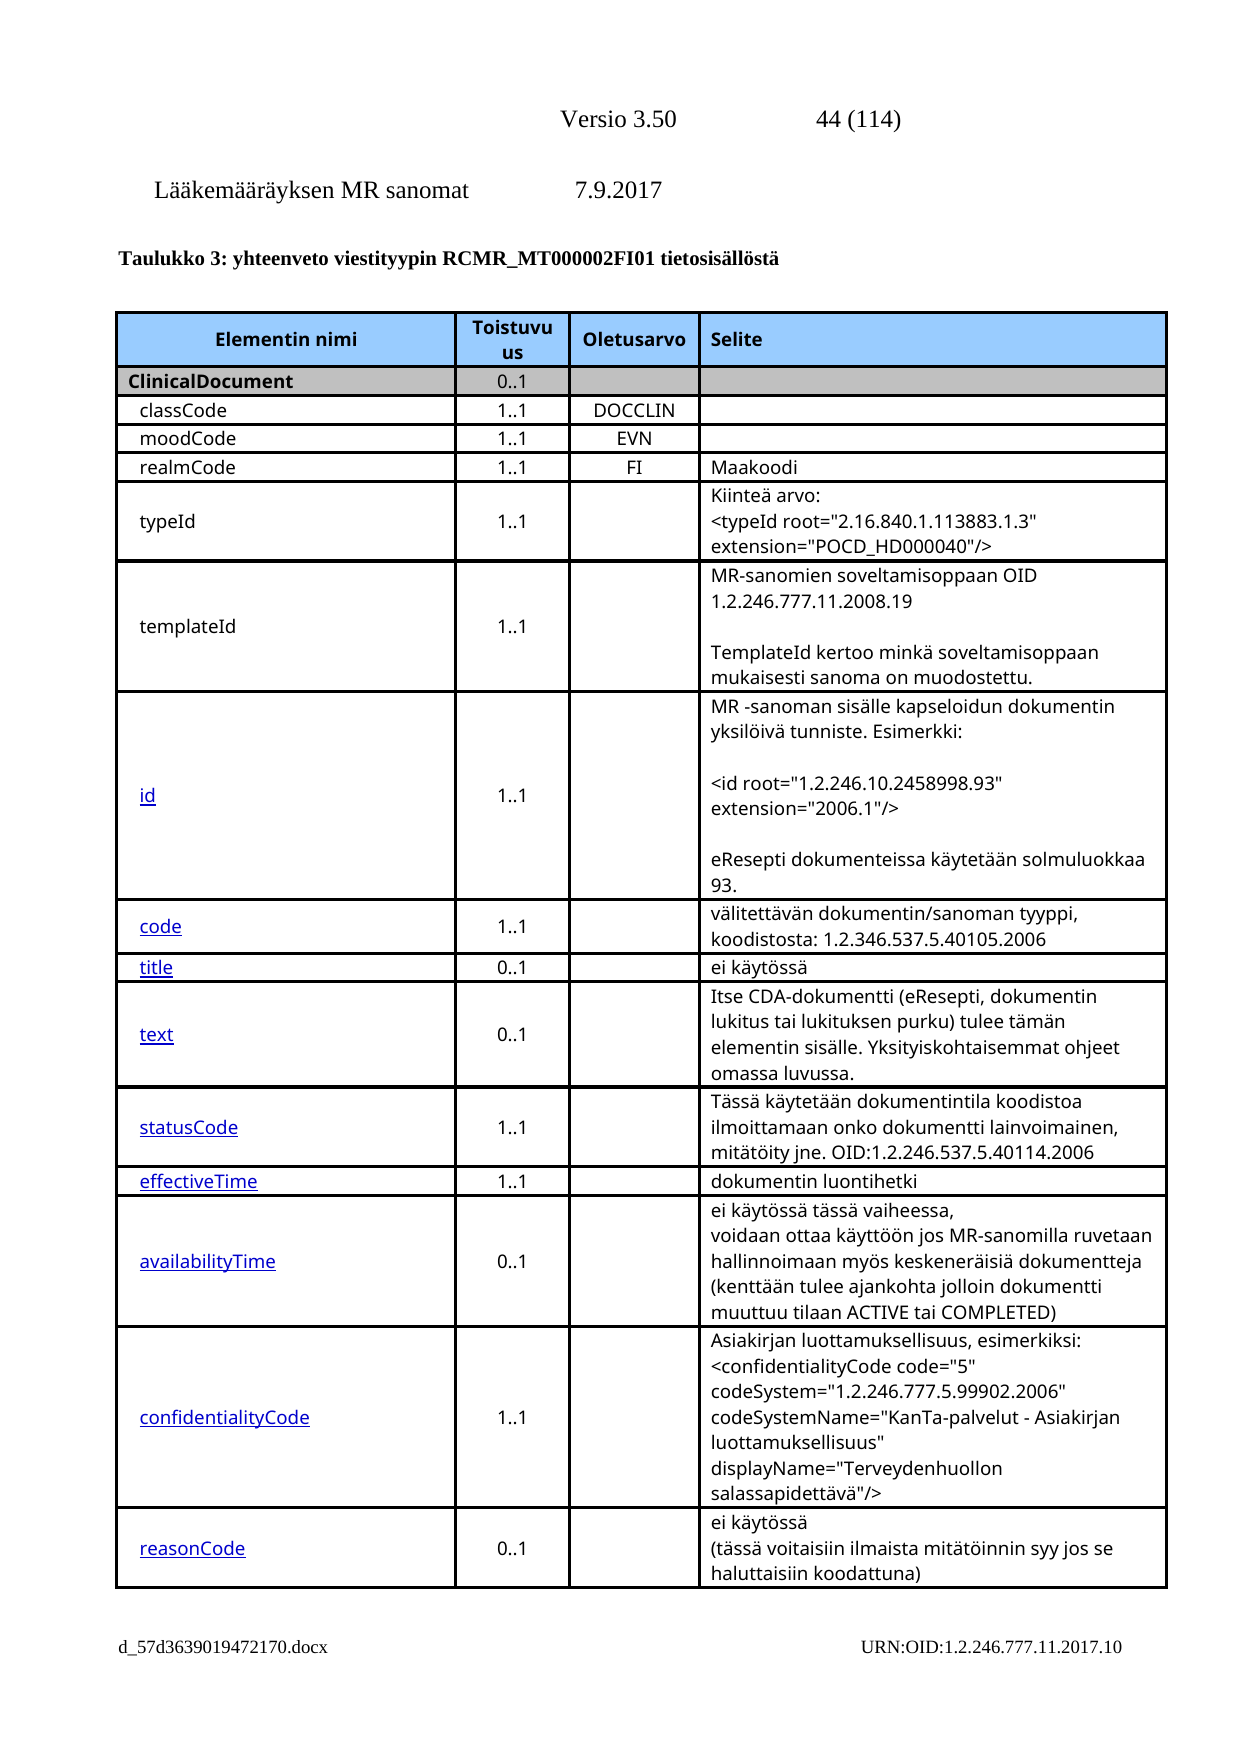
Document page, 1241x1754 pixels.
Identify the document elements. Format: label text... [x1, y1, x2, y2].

table_cell [571, 1168, 698, 1194]
table_cell 1..1 [457, 1168, 568, 1194]
table_cell EVN [571, 426, 698, 451]
table_cell 0..1 [457, 983, 568, 1085]
table_cell code [118, 901, 454, 952]
table_cell MR -sanoman sisälle kapseloidun dokumentin yksilöivä tunniste. Esimerkki: <id root="1.2.246.10.2458998.93" extension="2006.1"/> eResepti dokumenteissa käytetään solmuluokkaa 93. [701, 693, 1165, 897]
table_cell ei käytössä (tässä voitaisiin ilmaista mitätöinnin syy jos se haluttaisiin koodattuna) [701, 1509, 1165, 1586]
table_cell Maakoodi [701, 454, 1165, 480]
table_cell effectiveTime [118, 1168, 454, 1194]
table_cell typeId [118, 483, 454, 559]
table_cell [571, 1089, 698, 1165]
table_cell [571, 955, 698, 980]
table_cell [701, 368, 1165, 394]
table_cell 1..1 [457, 426, 568, 451]
table_cell Asiakirjan luottamuksellisuus, esimerkiksi: <confidentialityCode code="5" codeSystem="1.2.246.777.5.99902.2006" codeSystemName="KanTa-palvelut - Asiakirjan luottamuksellisuus" displayName="Terveydenhuollon salassapidettävä"/> [701, 1328, 1165, 1506]
table_cell MR-sanomien soveltamisoppaan OID 1.2.246.777.11.2008.19 TemplateId kertoo minkä soveltamisoppaan mukaisesti sanoma on muodostettu. [701, 563, 1165, 690]
table_cell reasonCode [118, 1509, 454, 1586]
table_cell dokumentin luontihetki [701, 1168, 1165, 1194]
table_cell availabilityTime [118, 1197, 454, 1324]
table_cell 1..1 [457, 483, 568, 559]
table_cell templateId [118, 563, 454, 690]
table_cell Itse CDA-dokumentti (eResepti, dokumentin lukitus tai lukituksen purku) tulee tämän elementin sisälle. Yksityiskohtaisemmat ohjeet omassa luvussa. [701, 983, 1165, 1085]
table_header Elementin nimi [118, 314, 454, 365]
table_cell [701, 426, 1165, 451]
table_cell ei käytössä tässä vaiheessa, voidaan ottaa käyttöön jos MR-sanomilla ruvetaan hallinnoimaan myös keskeneräisiä dokumentteja (kenttään tulee ajankohta jolloin dokumentti muuttuu tilaan ACTIVE tai COMPLETED) [701, 1197, 1165, 1324]
table_cell 0..1 [457, 955, 568, 980]
table_cell 0..1 [457, 1197, 568, 1324]
table_cell Kiinteä arvo: <typeId root="2.16.840.1.113883.1.3" extension="POCD_HD000040"/> [701, 483, 1165, 559]
table_cell title [118, 955, 454, 980]
table_cell 1..1 [457, 901, 568, 952]
table_cell 1..1 [457, 1328, 568, 1506]
table_cell välitettävän dokumentin/sanoman tyyppi, koodistosta: 1.2.346.537.5.40105.2006 [701, 901, 1165, 952]
table_cell text [118, 983, 454, 1085]
table_cell 1..1 [457, 693, 568, 897]
table_header Toistuvuus [457, 314, 568, 365]
table_cell [701, 397, 1165, 422]
table_cell [571, 1328, 698, 1506]
table_cell confidentialityCode [118, 1328, 454, 1506]
table_cell ei käytössä [701, 955, 1165, 980]
table_cell [571, 563, 698, 690]
table_cell 0..1 [457, 1509, 568, 1586]
table_cell classCode [118, 397, 454, 422]
table_cell moodCode [118, 426, 454, 451]
table_cell [571, 693, 698, 897]
table_cell id [118, 693, 454, 897]
table_cell [571, 368, 698, 394]
table_header Selite [701, 314, 1165, 365]
table_cell [571, 1197, 698, 1324]
table_cell 1..1 [457, 563, 568, 690]
table_cell 1..1 [457, 397, 568, 422]
table_cell [571, 983, 698, 1085]
table_cell 0..1 [457, 368, 568, 394]
table_cell statusCode [118, 1089, 454, 1165]
table_cell Tässä käytetään dokumentintila koodistoa ilmoittamaan onko dokumentti lainvoimainen, mitätöity jne. OID:1.2.246.537.5.40114.2006 [701, 1089, 1165, 1165]
table_cell FI [571, 454, 698, 480]
text Taulukko 3: yhteenveto viestityypin RCMR_MT000002FI01 tietosisällöstä [118, 246, 1122, 270]
table_cell 1..1 [457, 1089, 568, 1165]
table_header Oletusarvo [571, 314, 698, 365]
table_cell ClinicalDocument [118, 368, 454, 394]
table_cell realmCode [118, 454, 454, 480]
table_cell [571, 483, 698, 559]
table_cell DOCCLIN [571, 397, 698, 422]
table_cell 1..1 [457, 454, 568, 480]
table_cell [571, 1509, 698, 1586]
table_cell [571, 901, 698, 952]
